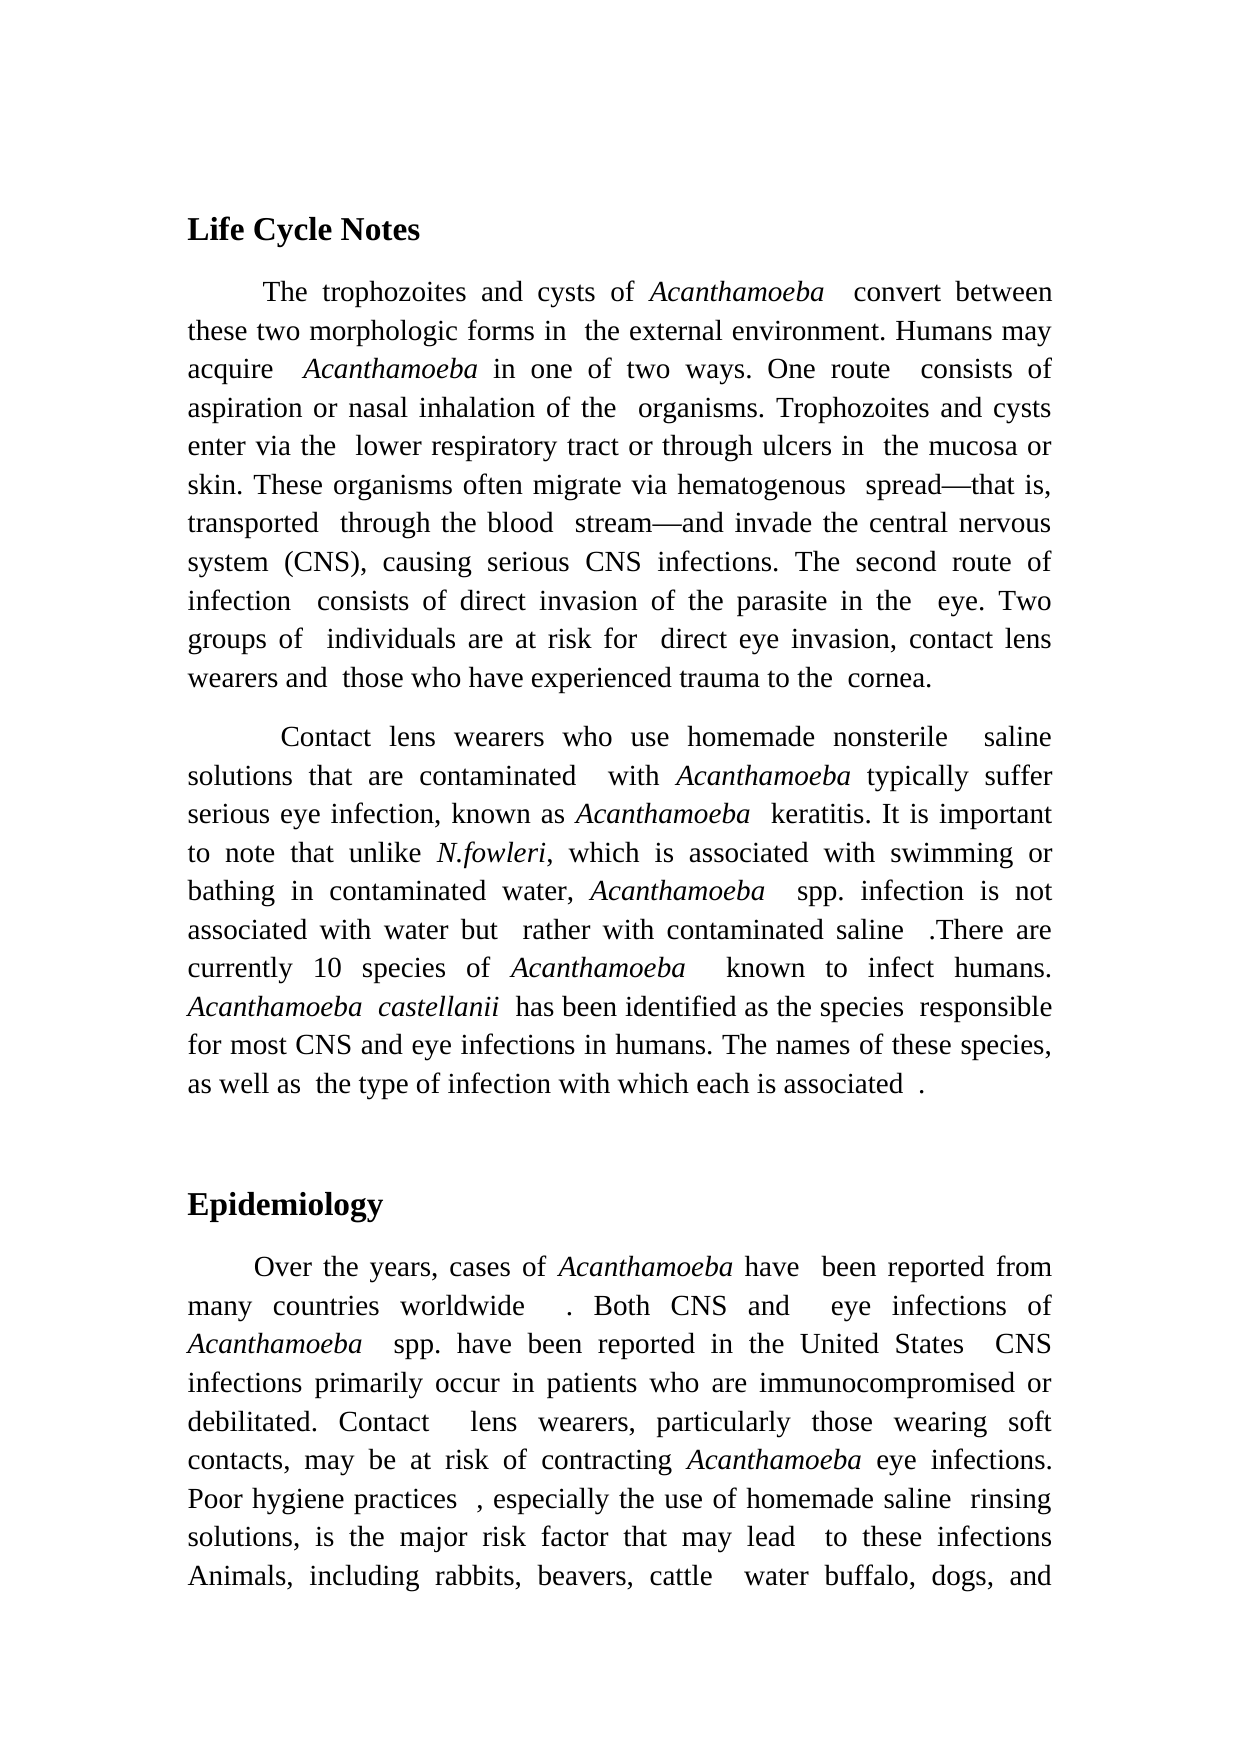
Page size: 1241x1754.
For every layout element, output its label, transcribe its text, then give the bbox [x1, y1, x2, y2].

text The trophozoites and cysts of Acanthamoeba convert between these two morphologic forms in the external environment. Humans may acquire Acanthamoeba in one of two ways. One route consists of aspiration or nasal inhalation of the organisms. Trophozoites and cysts enter via the lower respiratory tract or through ulcers in the mucosa or skin. These organisms often migrate via hematogenous spread—that is, transported through the blood stream—and invade the central nervous system (CNS), causing serious CNS infections. The second route of infection consists of direct invasion of the parasite in the eye. Two groups of individuals are at risk for direct eye invasion, contact lens wearers and those who have experienced trauma to the cornea. [187, 274, 1053, 693]
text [187, 1249, 1053, 1591]
text Epidemiology [187, 1185, 1053, 1223]
text Contact lens wearers who use homemade nonsterile saline solutions that are contaminated with Acanthamoeba typically suffer serious eye infection, known as Acanthamoeba keratitis. It is important to note that unlike N.fowleri, which is associated with swimming or bathing in contaminated water, Acanthamoeba spp. infection is not associated with water but rather with contaminated saline .There are currently 10 species of Acanthamoeba known to infect humans. Acanthamoeba castellanii has been identified as the species responsible for most CNS and eye infections in humans. The names of these species, as well as the type of infection with which each is associated . [187, 719, 1053, 1099]
text Life Cycle Notes [187, 209, 1053, 248]
